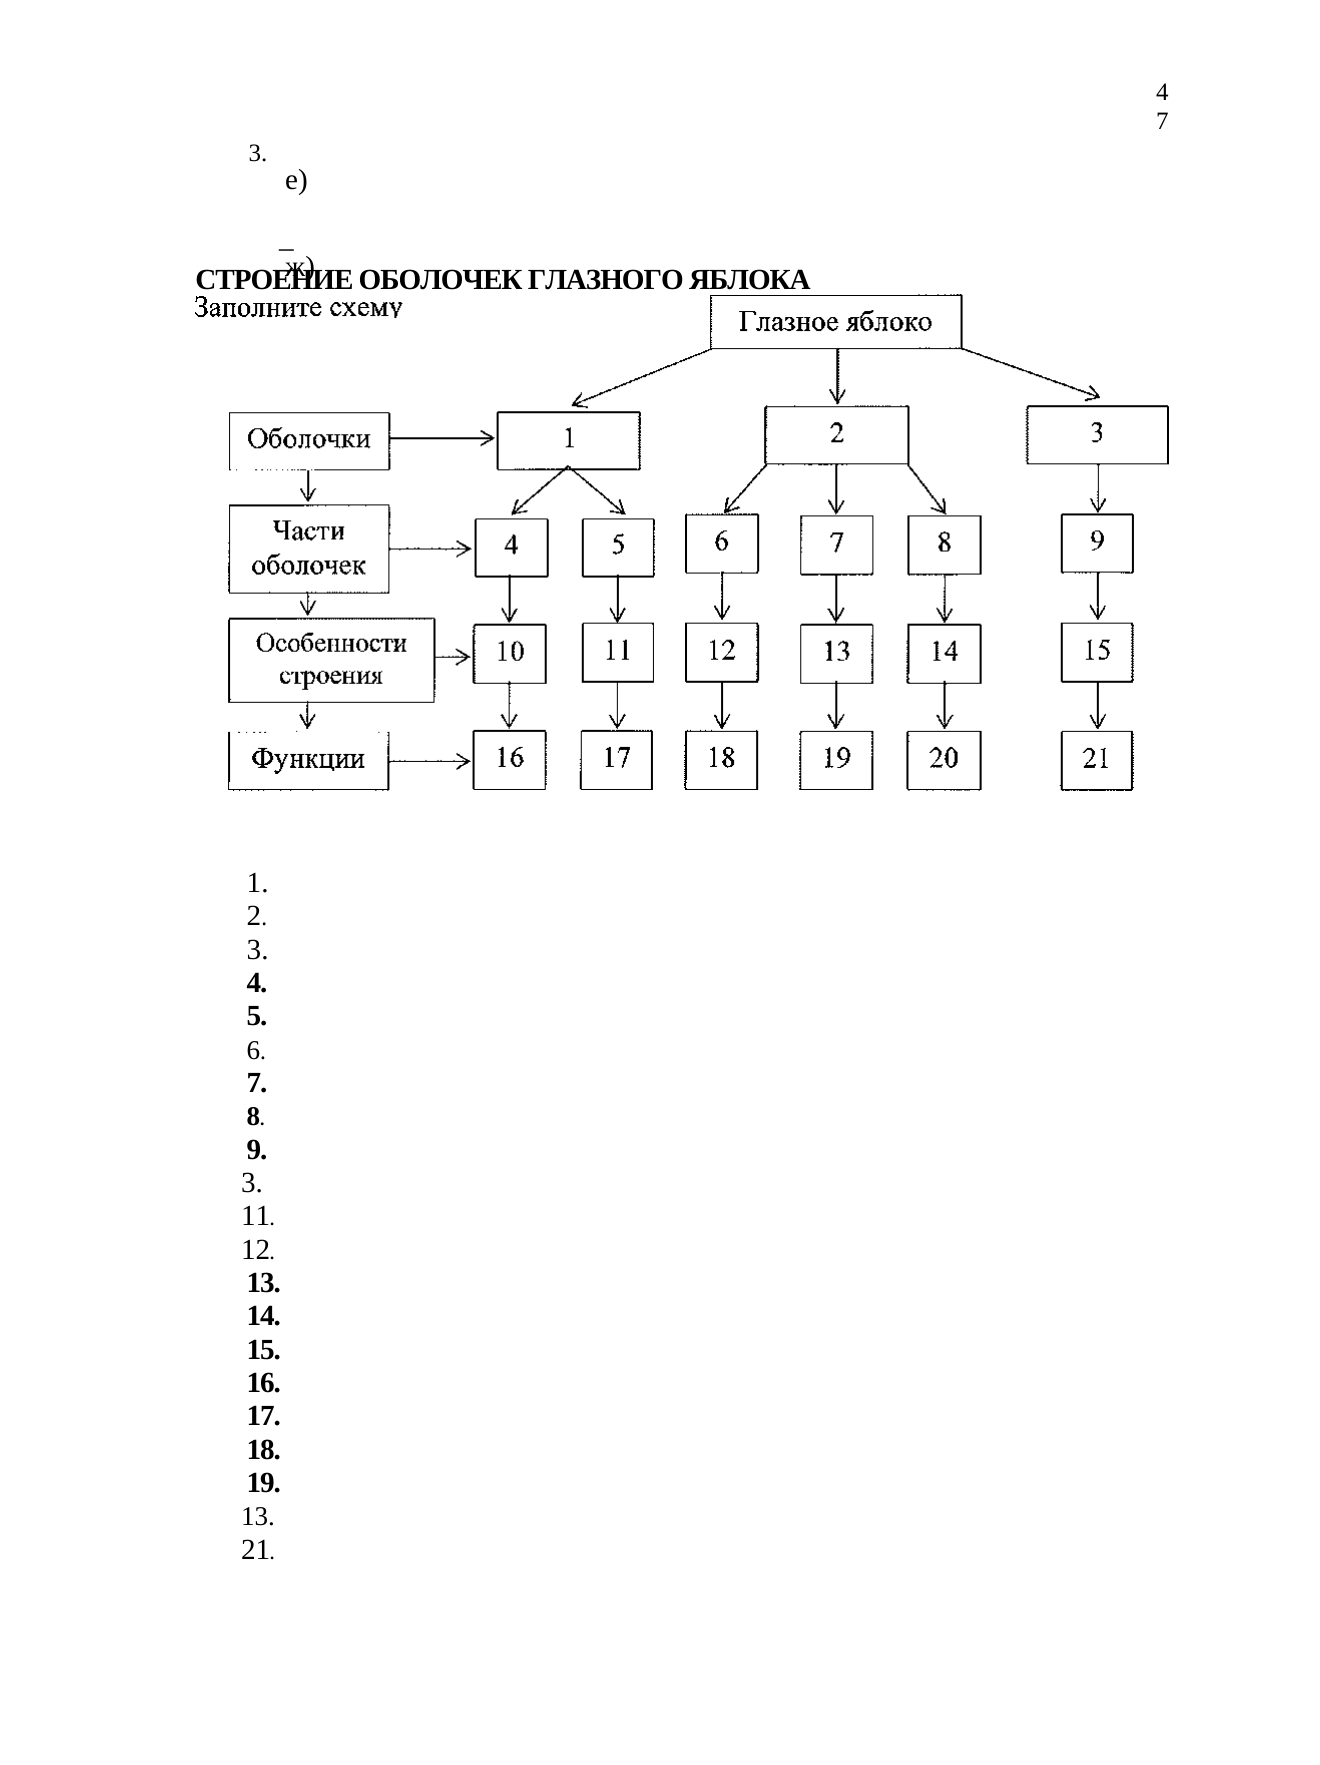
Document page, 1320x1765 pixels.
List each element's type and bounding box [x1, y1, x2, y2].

picture [195, 294, 1169, 791]
